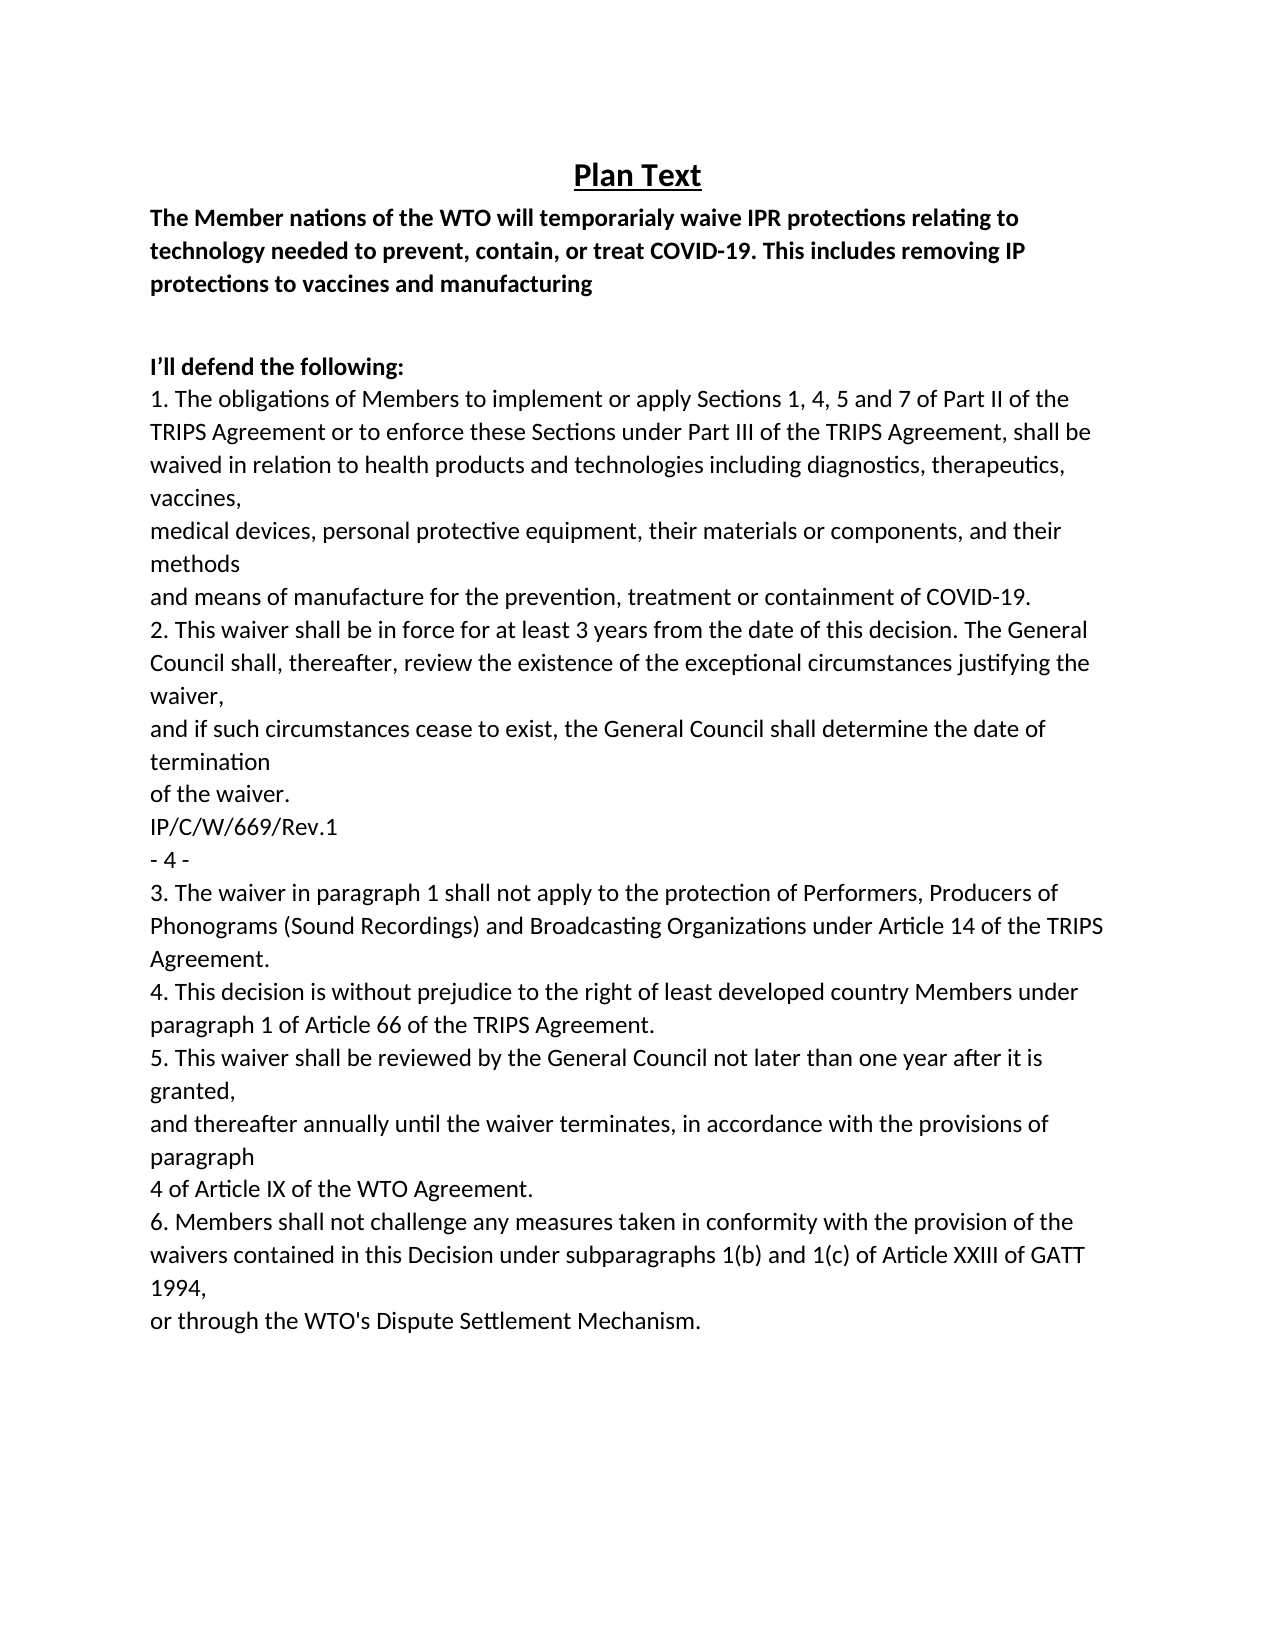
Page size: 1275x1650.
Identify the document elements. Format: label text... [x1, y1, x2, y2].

subtitle I’ll defend the following: [150, 351, 1125, 381]
text and if such circumstances cease to exist, the General Council shall determine the date of termination [150, 713, 1125, 776]
subtitle The Member nations of the WTO will temporarialy waive IPR protections relating to technology needed to prevent, contain, or treat COVID-19. This includes removing IP protections to vaccines and manufacturing [150, 202, 1125, 299]
text waived in relation to health products and technologies including diagnostics, therapeutics, vaccines, [150, 449, 1125, 513]
text Agreement. [150, 943, 1125, 974]
text waivers contained in this Decision under subparagraphs 1(b) and 1(c) of Article XXIII of GATT 1994, [150, 1239, 1125, 1303]
text 3. The waiver in paragraph 1 shall not apply to the protection of Performers, Producers of [150, 877, 1125, 908]
text 4. This decision is without prejudice to the right of least developed country Members under [150, 976, 1125, 1007]
text medical devices, personal protective equipment, their materials or components, and their methods [150, 515, 1125, 579]
text or through the WTO's Dispute Settlement Mechanism. [150, 1305, 1125, 1336]
text Council shall, thereafter, review the existence of the exceptional circumstances justifying the waiver, [150, 647, 1125, 710]
text of the waiver. [150, 778, 1125, 809]
text - 4 - [150, 844, 1125, 875]
subtitle Plan Text [150, 154, 1125, 195]
text 5. This waiver shall be reviewed by the General Council not later than one year after it is granted, [150, 1042, 1125, 1105]
text IP/C/W/669/Rev.1 [150, 811, 1125, 842]
text and means of manufacture for the prevention, treatment or containment of COVID-19. [150, 581, 1125, 612]
text 6. Members shall not challenge any measures taken in conformity with the provision of the [150, 1206, 1125, 1237]
text 1. The obligations of Members to implement or apply Sections 1, 4, 5 and 7 of Part II of the [150, 383, 1125, 414]
text Phonograms (Sound Recordings) and Broadcasting Organizations under Article 14 of the TRIPS [150, 910, 1125, 941]
text 2. This waiver shall be in force for at least 3 years from the date of this decision. The General [150, 614, 1125, 644]
text TRIPS Agreement or to enforce these Sections under Part III of the TRIPS Agreement, shall be [150, 416, 1125, 447]
text 4 of Article IX of the WTO Agreement. [150, 1173, 1125, 1204]
text paragraph 1 of Article 66 of the TRIPS Agreement. [150, 1009, 1125, 1039]
text and thereafter annually until the waiver terminates, in accordance with the provisions of paragraph [150, 1108, 1125, 1171]
